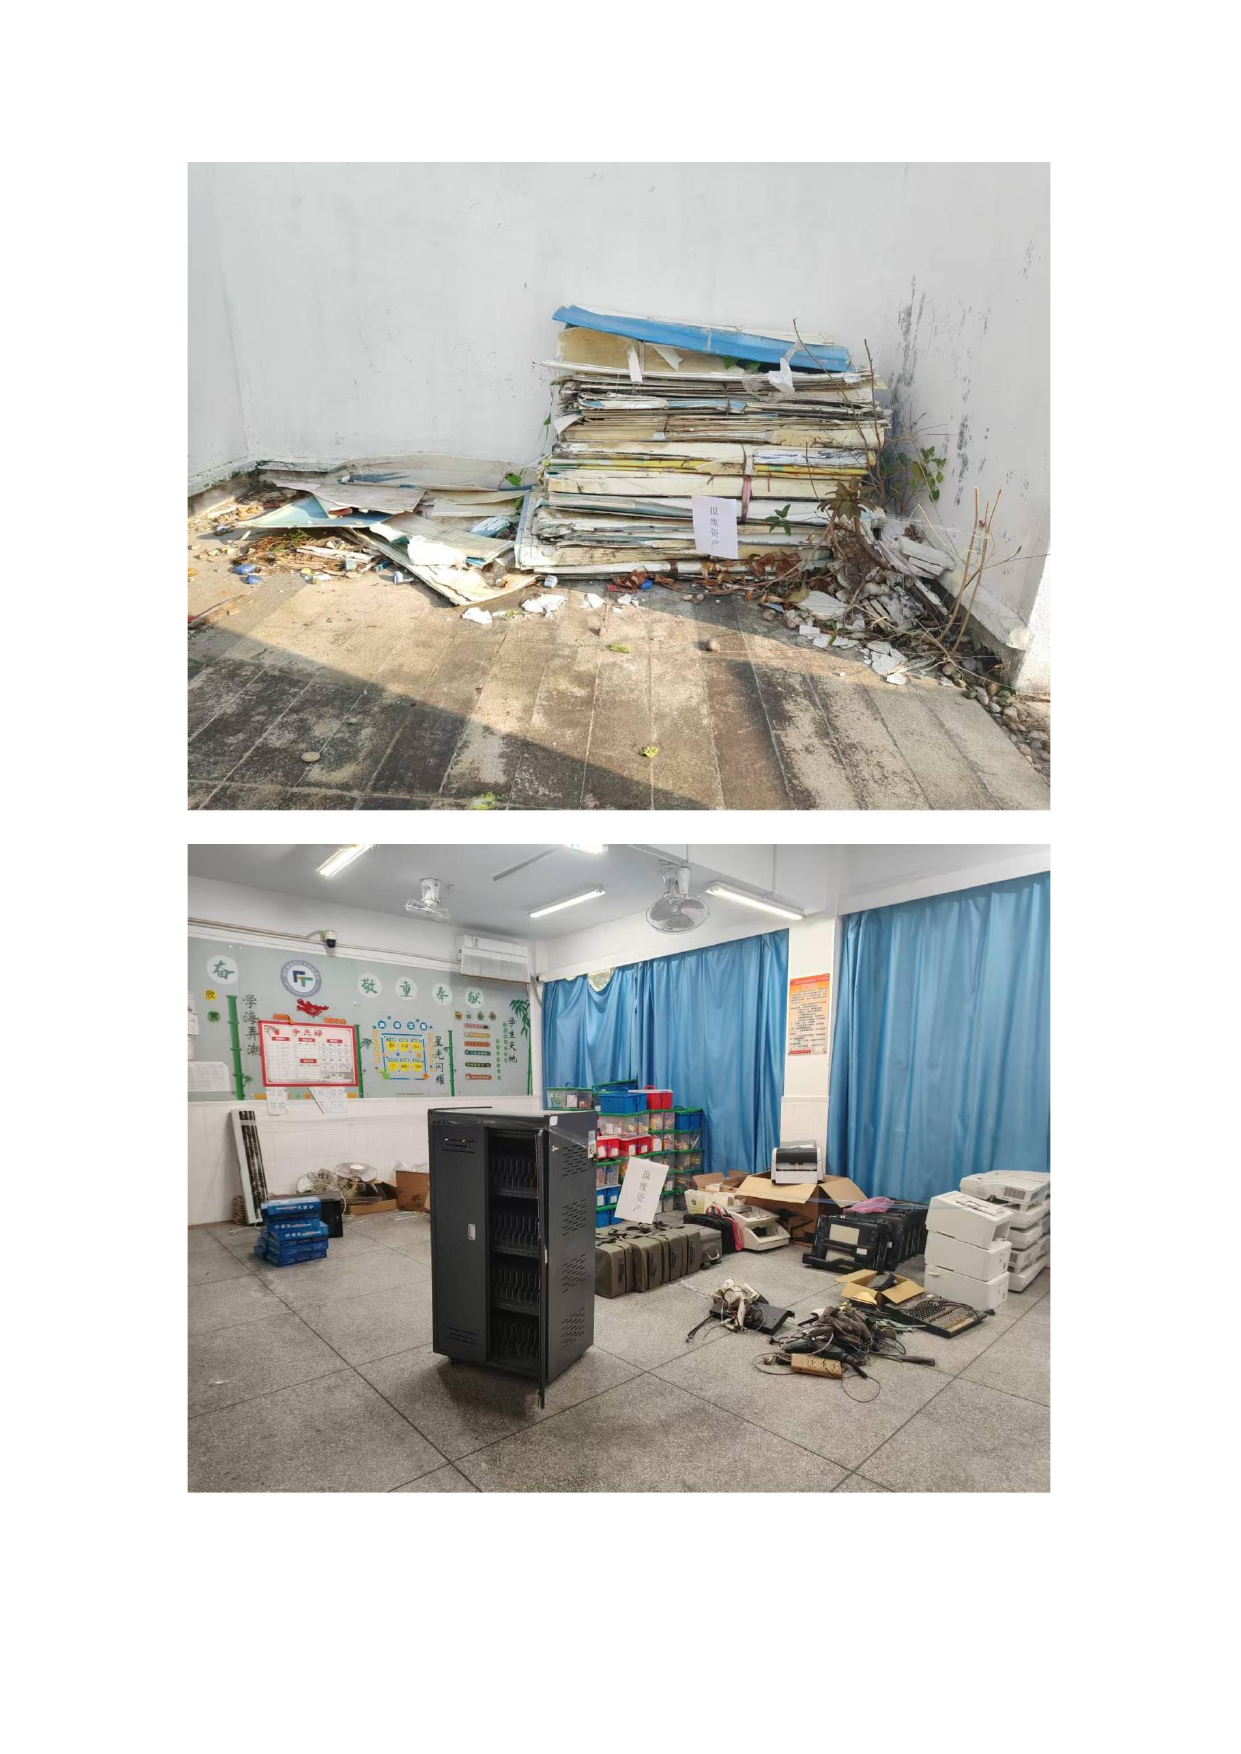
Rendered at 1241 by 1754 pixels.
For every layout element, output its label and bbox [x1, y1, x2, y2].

picture [187, 162, 1051, 814]
picture [187, 844, 1051, 1495]
